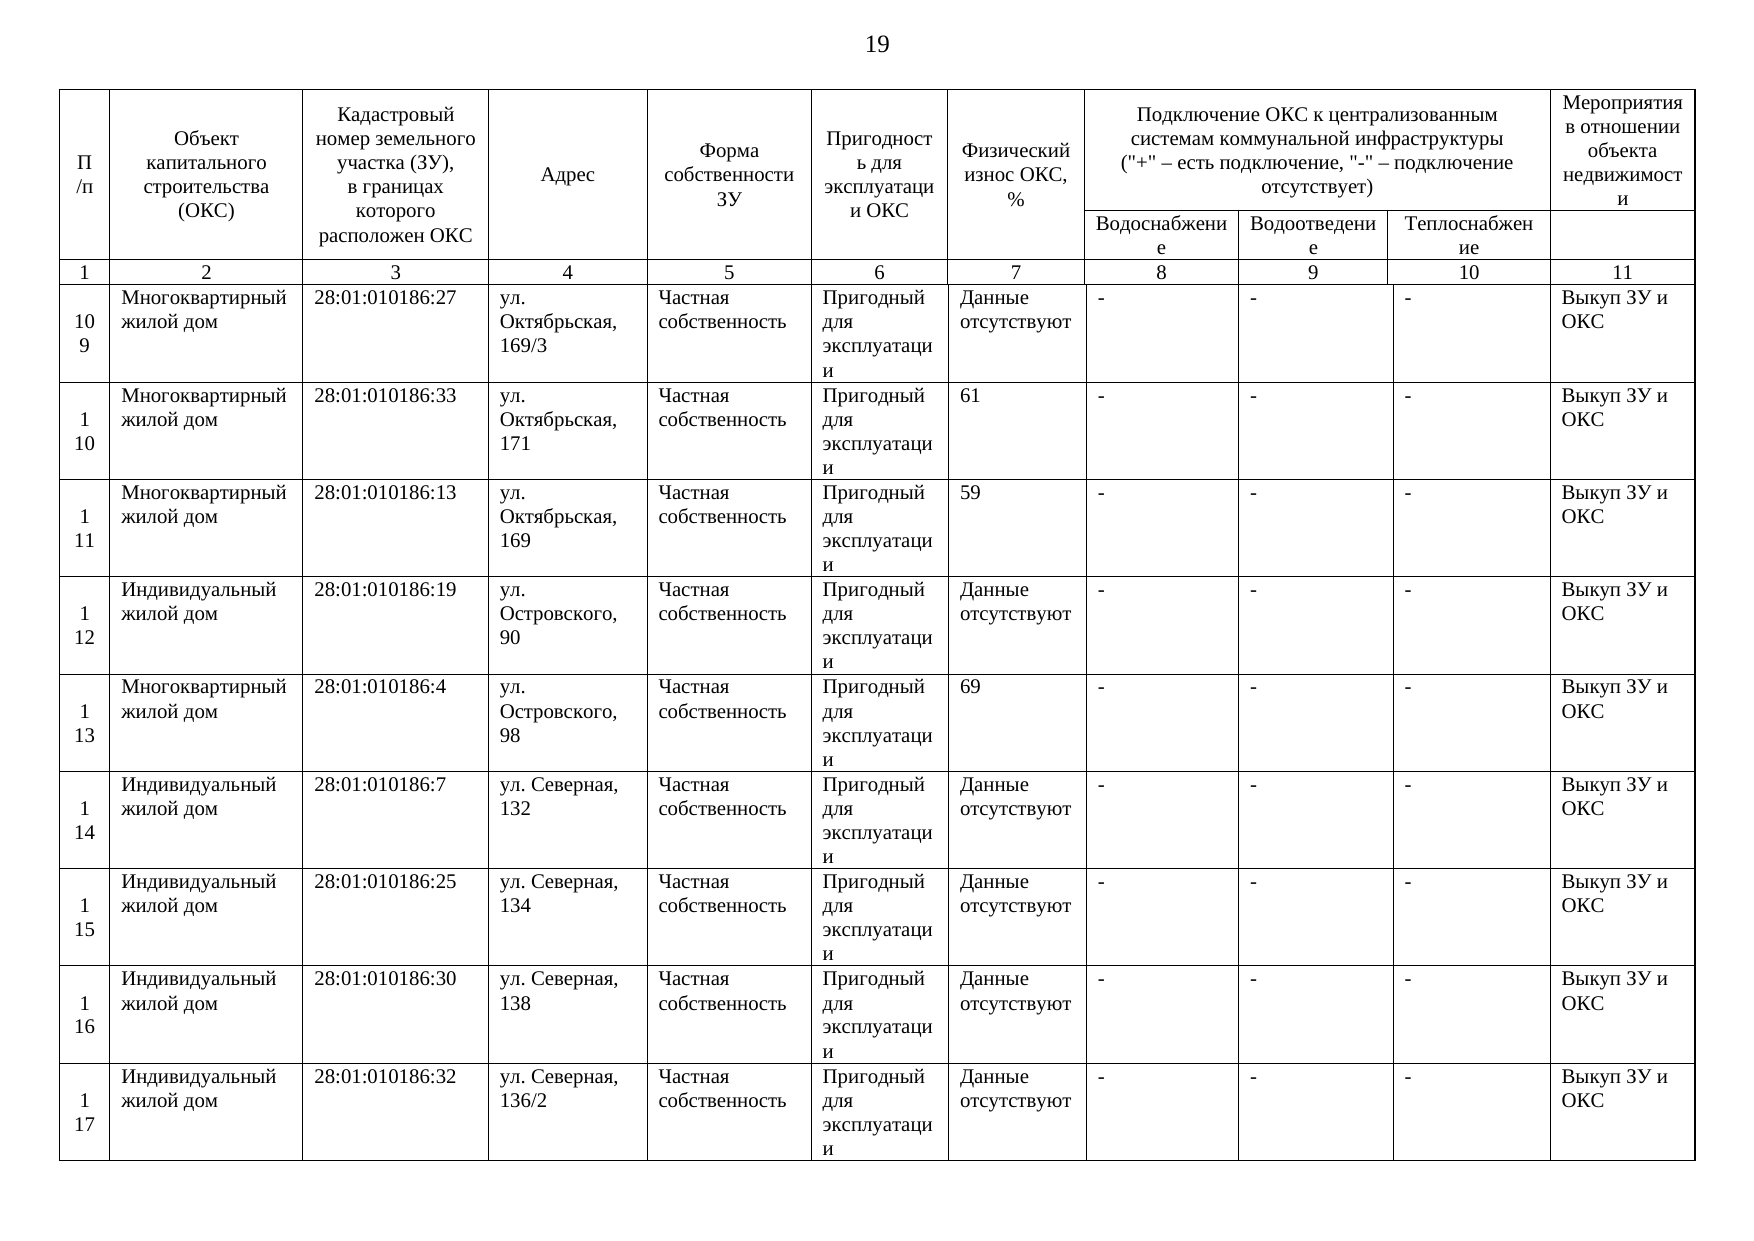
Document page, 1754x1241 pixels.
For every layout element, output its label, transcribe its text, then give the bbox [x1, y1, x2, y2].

table_cell 109 [60, 285, 109, 382]
table_cell 9 [1239, 260, 1387, 284]
table_cell Водоснабжение [1085, 211, 1238, 259]
table_cell 117 [60, 1064, 109, 1160]
table_cell - [1394, 383, 1550, 479]
table_cell Данные отсутствуют [949, 966, 1086, 1063]
table_cell - [1087, 675, 1238, 771]
table_cell 10 [1388, 260, 1550, 284]
table_cell - [1087, 285, 1238, 382]
table_cell - [1394, 480, 1550, 576]
table_cell 28:01:010186:27 [303, 285, 488, 382]
table_cell 28:01:010186:19 [303, 577, 488, 673]
table_cell 115 [60, 869, 109, 965]
table_cell Многоквартирный жилой дом [110, 480, 302, 576]
table_header Адрес [489, 90, 647, 259]
table_cell Выкуп ЗУ и ОКС [1551, 966, 1694, 1063]
table_cell - [1239, 480, 1393, 576]
table_cell - [1087, 966, 1238, 1063]
table_cell Частная собственность [648, 480, 811, 576]
table_cell Выкуп ЗУ и ОКС [1551, 480, 1694, 576]
table_cell - [1087, 869, 1238, 965]
table_cell 2 [110, 260, 302, 284]
table_cell 28:01:010186:13 [303, 480, 488, 576]
table_cell Многоквартирный жилой дом [110, 383, 302, 479]
table_cell Выкуп ЗУ и ОКС [1551, 383, 1694, 479]
table_cell 28:01:010186:7 [303, 772, 488, 868]
table_cell 61 [949, 383, 1086, 479]
table_cell 28:01:010186:25 [303, 869, 488, 965]
table_cell Частная собственность [648, 1064, 811, 1160]
table_cell ул. Северная, 134 [489, 869, 647, 965]
table_cell Выкуп ЗУ и ОКС [1551, 772, 1694, 868]
table_cell 28:01:010186:30 [303, 966, 488, 1063]
table_cell Пригодный для эксплуатации [812, 869, 948, 965]
table_cell Выкуп ЗУ и ОКС [1551, 577, 1694, 673]
table_cell - [1087, 383, 1238, 479]
table_cell - [1087, 772, 1238, 868]
table_cell Многоквартирный жилой дом [110, 675, 302, 771]
table_cell Данные отсутствуют [949, 285, 1086, 382]
table_cell Пригодный для эксплуатации [812, 577, 948, 673]
table_cell Частная собственность [648, 383, 811, 479]
table_cell Частная собственность [648, 675, 811, 771]
table_cell - [1239, 675, 1393, 771]
table_cell 110 [60, 383, 109, 479]
table_cell 28:01:010186:32 [303, 1064, 488, 1160]
table_cell ул. Островского, 98 [489, 675, 647, 771]
table_cell ул. Северная, 136/2 [489, 1064, 647, 1160]
table_cell Индивидуальный жилой дом [110, 577, 302, 673]
table_cell 7 [948, 260, 1084, 284]
table_cell Данные отсутствуют [949, 869, 1086, 965]
table_cell Частная собственность [648, 772, 811, 868]
table_cell 112 [60, 577, 109, 673]
table_cell 3 [303, 260, 488, 284]
table_cell - [1087, 577, 1238, 673]
table_header Форма собственности ЗУ [648, 90, 811, 259]
table_cell ул. Островского, 90 [489, 577, 647, 673]
table_cell 111 [60, 480, 109, 576]
table_cell Частная собственность [648, 577, 811, 673]
table_cell 69 [949, 675, 1086, 771]
table_cell Индивидуальный жилой дом [110, 772, 302, 868]
table_cell Данные отсутствуют [949, 772, 1086, 868]
table_cell Частная собственность [648, 869, 811, 965]
table_cell Выкуп ЗУ и ОКС [1551, 285, 1694, 382]
table_cell - [1239, 966, 1393, 1063]
table_cell Теплоснабжение [1388, 211, 1550, 259]
table_cell Пригодный для эксплуатации [812, 383, 948, 479]
table_cell 1 [60, 260, 109, 284]
table_cell - [1394, 869, 1550, 965]
table_cell - [1239, 772, 1393, 868]
table_cell 59 [949, 480, 1086, 576]
table_cell Индивидуальный жилой дом [110, 869, 302, 965]
table_cell Данные отсутствуют [949, 577, 1086, 673]
table_header Кадастровый номер земельного участка (ЗУ), в границах которого расположен ОКС [303, 90, 488, 259]
table_cell Пригодный для эксплуатации [812, 480, 948, 576]
table_cell ул. Октябрьская, 169/3 [489, 285, 647, 382]
table_cell 113 [60, 675, 109, 771]
table_cell 28:01:010186:33 [303, 383, 488, 479]
table_cell - [1239, 1064, 1393, 1160]
table_cell - [1394, 285, 1550, 382]
table_cell Индивидуальный жилой дом [110, 1064, 302, 1160]
table_header Физический износ ОКС, % [948, 90, 1084, 259]
table_cell Водоотведение [1239, 211, 1387, 259]
table_cell Выкуп ЗУ и ОКС [1551, 869, 1694, 965]
table_cell - [1394, 772, 1550, 868]
table_cell 6 [812, 260, 947, 284]
table_cell ул. Октябрьская, 171 [489, 383, 647, 479]
table_cell 116 [60, 966, 109, 1063]
table_cell ул. Северная, 138 [489, 966, 647, 1063]
table_cell Данные отсутствуют [949, 1064, 1086, 1160]
table_cell 11 [1551, 260, 1694, 284]
table_cell 5 [648, 260, 811, 284]
table_cell ул. Северная, 132 [489, 772, 647, 868]
table_cell - [1239, 869, 1393, 965]
table_cell - [1394, 577, 1550, 673]
table_cell - [1239, 383, 1393, 479]
table_cell - [1394, 675, 1550, 771]
table_cell Пригодный для эксплуатации [812, 772, 948, 868]
table_cell - [1394, 966, 1550, 1063]
table_cell 114 [60, 772, 109, 868]
table_cell 28:01:010186:4 [303, 675, 488, 771]
table_cell - [1239, 577, 1393, 673]
table_header Подключение ОКС к централизованным системам коммунальной инфраструктуры ("+" – есть подключение, "-" – подключение отсутствует) [1085, 90, 1550, 210]
table_cell - [1087, 480, 1238, 576]
table_cell Частная собственность [648, 966, 811, 1063]
table_cell Пригодный для эксплуатации [812, 1064, 948, 1160]
table_header Мероприятия в отношении объекта недвижимости [1551, 90, 1694, 210]
table_cell Пригодный для эксплуатации [812, 285, 948, 382]
table_cell Частная собственность [648, 285, 811, 382]
table_header Пригодность для эксплуатации ОКС [812, 90, 947, 259]
table_cell Пригодный для эксплуатации [812, 675, 948, 771]
table_cell Индивидуальный жилой дом [110, 966, 302, 1063]
table_cell 8 [1085, 260, 1238, 284]
table_cell Многоквартирный жилой дом [110, 285, 302, 382]
table_cell 4 [489, 260, 647, 284]
table_cell Пригодный для эксплуатации [812, 966, 948, 1063]
table_header Объект капитального строительства (ОКС) [110, 90, 302, 259]
table_cell [1551, 211, 1694, 259]
table_cell Выкуп ЗУ и ОКС [1551, 675, 1694, 771]
table_header П /п [60, 90, 109, 259]
table_cell - [1087, 1064, 1238, 1160]
table_cell ул. Октябрьская, 169 [489, 480, 647, 576]
table_cell - [1239, 285, 1393, 382]
table_cell - [1394, 1064, 1550, 1160]
table_cell Выкуп ЗУ и ОКС [1551, 1064, 1694, 1160]
